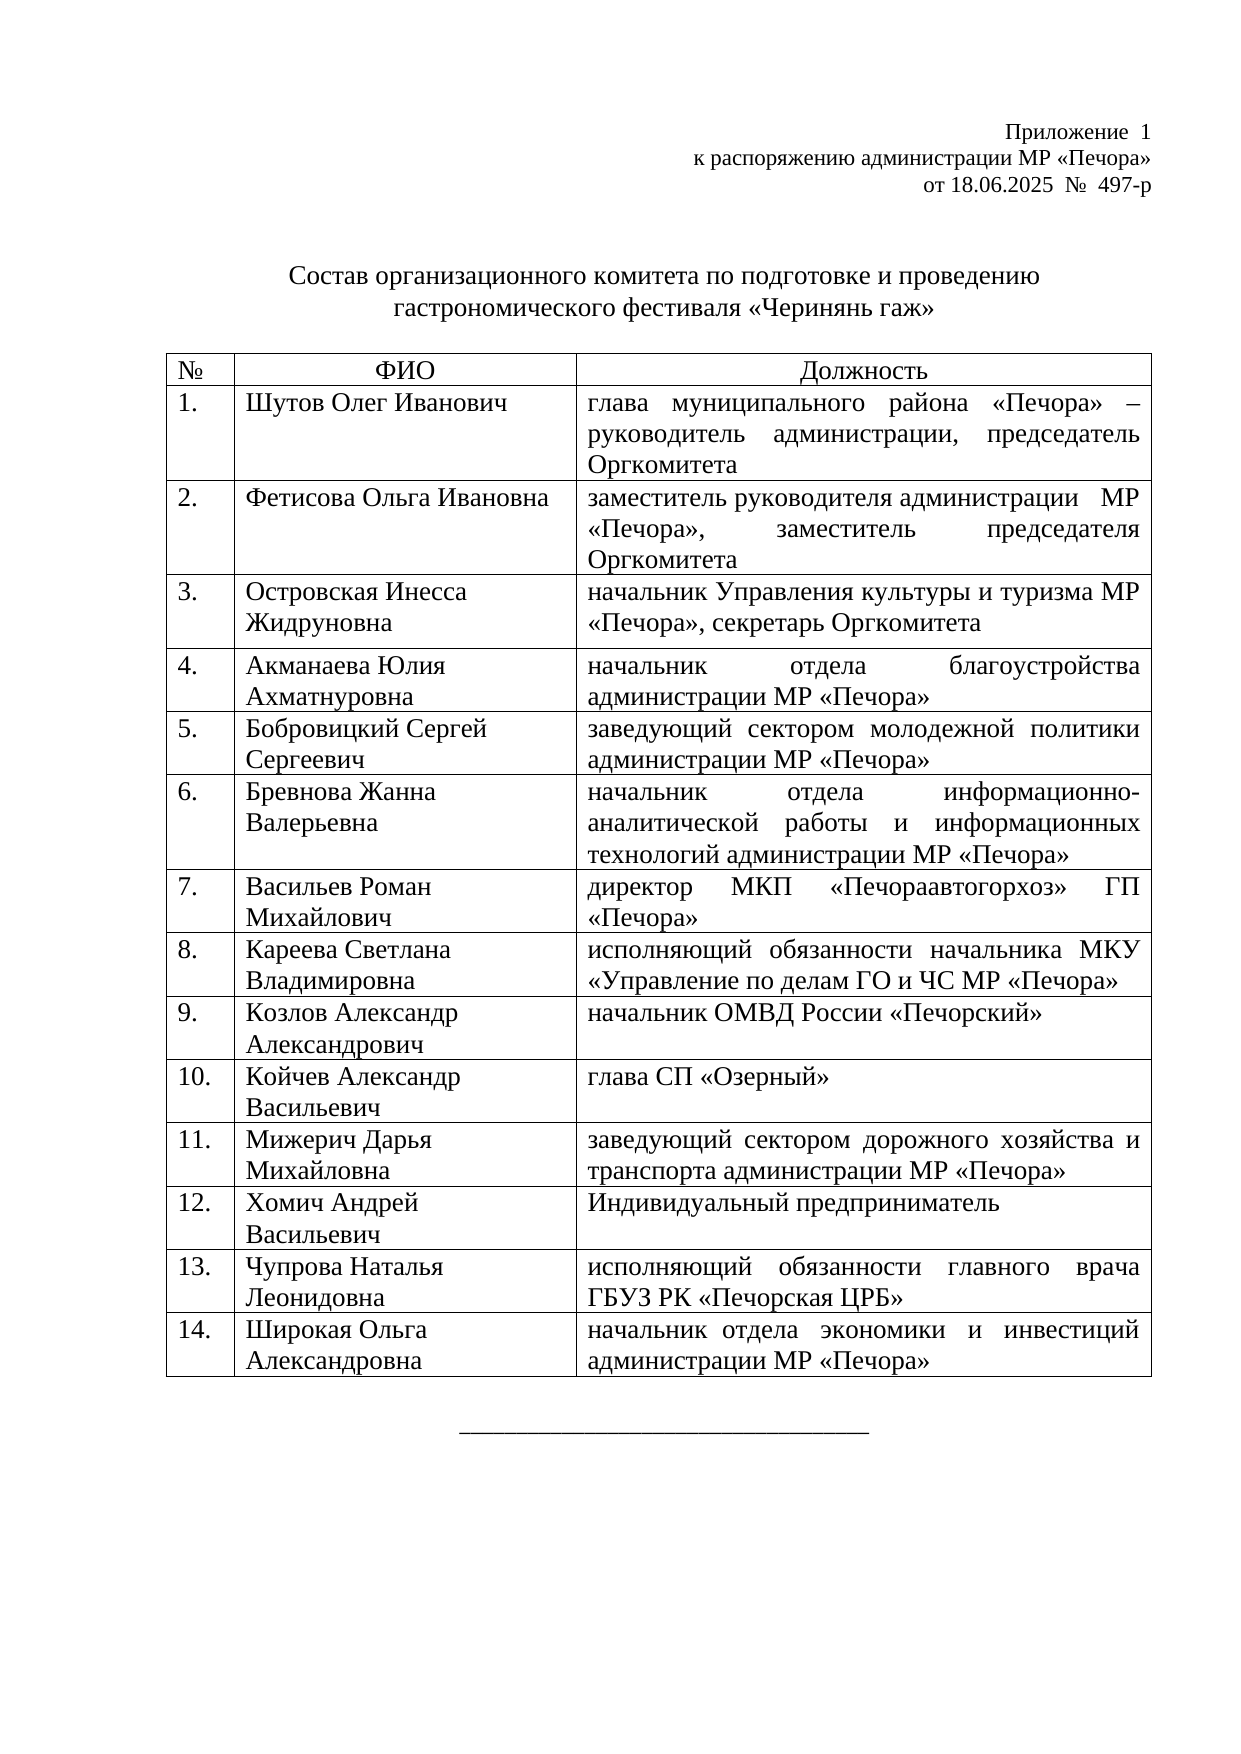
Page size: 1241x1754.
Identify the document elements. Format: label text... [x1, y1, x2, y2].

table_cell заведующий сектором молодежной политики администрации МР «Печора» [577, 712, 1151, 774]
table_cell [167, 575, 234, 648]
table_cell Бревнова Жанна Валерьевна [235, 775, 576, 869]
table_cell глава муниципального района «Печора» – руководитель администрации, председатель Оргкомитета [577, 386, 1151, 479]
table_cell заведующий сектором дорожного хозяйства и транспорта администрации МР «Печора» [577, 1123, 1151, 1186]
table_cell начальник ОМВД России «Печорский» [577, 997, 1151, 1059]
table_cell заместитель руководителя администрации МР «Печора», заместитель председателя Оргкомитета [577, 481, 1151, 574]
table_cell [167, 933, 234, 996]
table_cell Кареева Светлана Владимировна [235, 933, 576, 996]
text к распоряжению администрации МР «Печора» [177, 144, 1152, 171]
table_cell Мижерич Дарья Михайловна [235, 1123, 576, 1186]
table_cell начальник отдела благоустройства администрации МР «Печора» [577, 649, 1151, 711]
table_cell Шутов Олег Иванович [235, 386, 576, 479]
table_cell исполняющий обязанности главного врача ГБУЗ РК «Печорская ЦРБ» [577, 1250, 1151, 1312]
table_cell [167, 1060, 234, 1122]
table_cell начальник отдела информационно-аналитической работы и информационных технологий администрации МР «Печора» [577, 775, 1151, 869]
text ____________________________________ [177, 1409, 1152, 1437]
table_cell [167, 870, 234, 932]
table_cell [167, 649, 234, 711]
table_cell глава СП «Озерный» [577, 1060, 1151, 1122]
table_cell Хомич Андрей Васильевич [235, 1187, 576, 1249]
table_cell Фетисова Ольга Ивановна [235, 481, 576, 574]
table_header ФИО [235, 354, 576, 385]
table_cell Койчев Александр Васильевич [235, 1060, 576, 1122]
table_cell Васильев Роман Михайлович [235, 870, 576, 932]
table_cell начальник Управления культуры и туризма МР «Печора», секретарь Оргкомитета [577, 575, 1151, 648]
table_cell директор МКП «Печораавтогорхоз» ГП «Печора» [577, 870, 1151, 932]
table_cell Островская Инесса Жидруновна [235, 575, 576, 648]
table_cell [167, 997, 234, 1059]
table_cell [167, 386, 234, 479]
table_cell Козлов Александр Александрович [235, 997, 576, 1059]
table_cell [167, 712, 234, 774]
table_cell [167, 1187, 234, 1249]
table_cell Акманаева Юлия Ахматнуровна [235, 649, 576, 711]
table_header № [167, 354, 234, 385]
table_header Должность [577, 354, 1151, 385]
table_cell Индивидуальный предприниматель [577, 1187, 1151, 1249]
table_cell [167, 1250, 234, 1312]
text Состав организационного комитета по подготовке и проведению гастрономического фестиваля «Черинянь гаж» [177, 259, 1152, 322]
table_cell [167, 1313, 234, 1376]
table_cell Бобровицкий Сергей Сергеевич [235, 712, 576, 774]
table_cell исполняющий обязанности начальника МКУ «Управление по делам ГО и ЧС МР «Печора» [577, 933, 930, 996]
table_cell Чупрова Наталья Леонидовна [235, 1250, 576, 1312]
table_cell [167, 1123, 234, 1186]
text Приложение 1 [177, 118, 1152, 144]
table_cell [167, 481, 234, 574]
text от 18.06.2025 № 497-р [177, 171, 1152, 197]
table_cell Широкая Ольга Александровна [235, 1313, 576, 1376]
table_cell начальник отдела экономики и инвестиций администрации МР «Печора» [577, 1313, 1151, 1376]
table_cell [167, 775, 234, 869]
